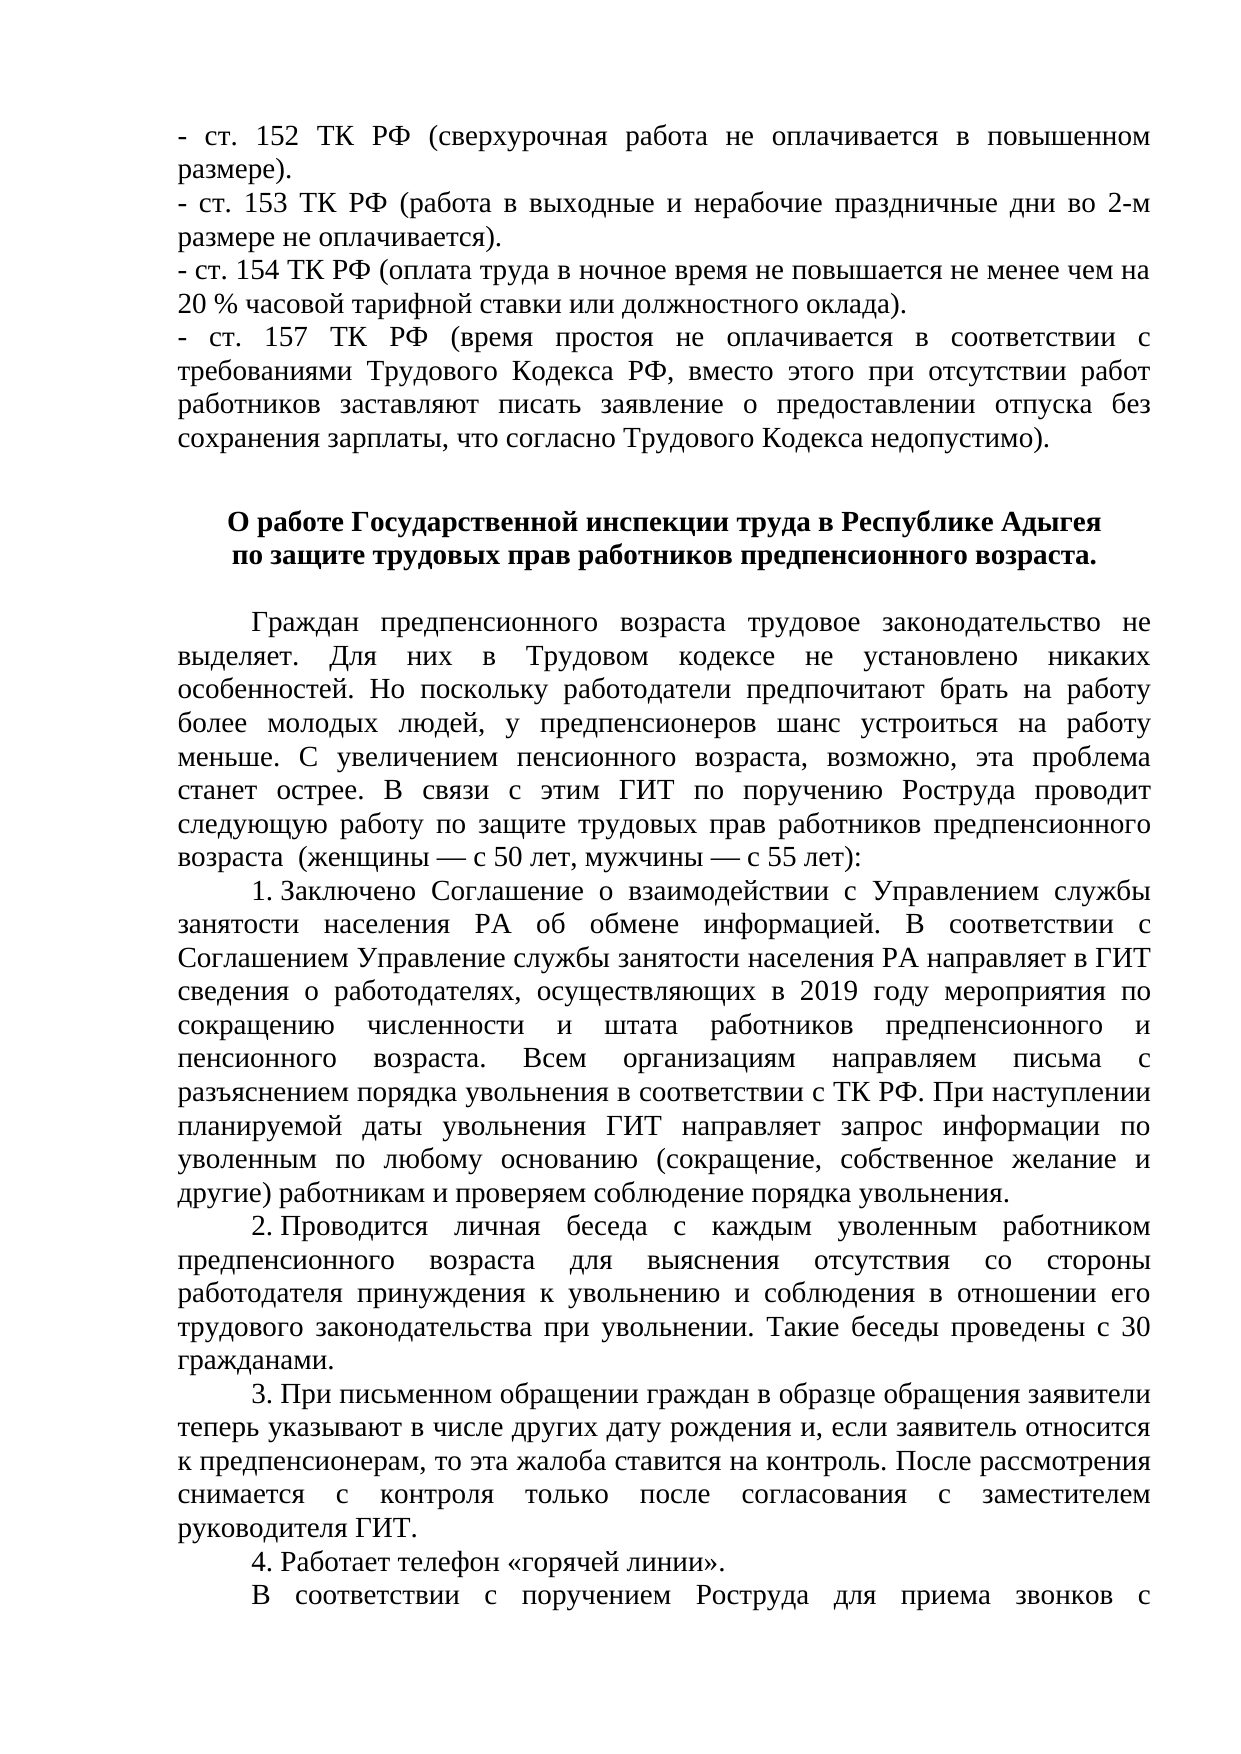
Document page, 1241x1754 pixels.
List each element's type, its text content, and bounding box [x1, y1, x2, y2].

text 3. При письменном обращении граждан в образце обращения заявители теперь указывают в числе других дату рождения и, если заявитель относится к предпенсионерам, то эта жалоба ставится на контроль. После рассмотрения снимается с контроля только после согласования с заместителем руководителя ГИТ. [177, 1376, 1152, 1544]
text - ст. 152 ТК РФ (сверхурочная работа не оплачивается в повышенном размере). [177, 118, 1152, 185]
text О работе Государственной инспекции труда в Республике Адыгея по защите трудовых прав работников предпенсионного возраста. [177, 504, 1152, 571]
text 2. Проводится личная беседа с каждым уволенным работником предпенсионного возраста для выяснения отсутствия со стороны работодателя принуждения к увольнению и соблюдения в отношении его трудового законодательства при увольнении. Такие беседы проведены с 30 гражданами. [177, 1208, 1152, 1376]
text - ст. 157 ТК РФ (время простоя не оплачивается в соответствии с требованиями Трудового Кодекса РФ, вместо этого при отсутствии работ работников заставляют писать заявление о предоставлении отпуска без сохранения зарплаты, что согласно Трудового Кодекса недопустимо). [177, 319, 1152, 453]
text 4. Работает телефон «горячей линии». [177, 1544, 1152, 1577]
text - ст. 154 ТК РФ (оплата труда в ночное время не повышается не менее чем на 20 % часовой тарифной ставки или должностного оклада). [177, 252, 1152, 319]
text 1. Заключено Соглашение о взаимодействии с Управлением службы занятости населения РА об обмене информацией. В соответствии с Соглашением Управление службы занятости населения РА направляет в ГИТ сведения о работодателях, осуществляющих в 2019 году мероприятия по сокращению численности и штата работников предпенсионного и пенсионного возраста. Всем организациям направляем письма с разъяснением порядка увольнения в соответствии с ТК РФ. При наступлении планируемой даты увольнения ГИТ направляет запрос информации по уволенным по любому основанию (сокращение, собственное желание и другие) работникам и проверяем соблюдение порядка увольнения. [177, 873, 1152, 1208]
text - ст. 153 ТК РФ (работа в выходные и нерабочие праздничные дни во 2-м размере не оплачивается). [177, 185, 1152, 252]
text Граждан предпенсионного возраста трудовое законодательство не выделяет. Для них в Трудовом кодексе не установлено никаких особенностей. Но поскольку работодатели предпочитают брать на работу более молодых людей, у предпенсионеров шанс устроиться на работу меньше. С увеличением пенсионного возраста, возможно, эта проблема станет острее. В связи с этим ГИТ по поручению Роструда проводит следующую работу по защите трудовых прав работников предпенсионного возраста (женщины — с 50 лет, мужчины — с 55 лет): [177, 604, 1152, 873]
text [177, 1577, 1152, 1611]
